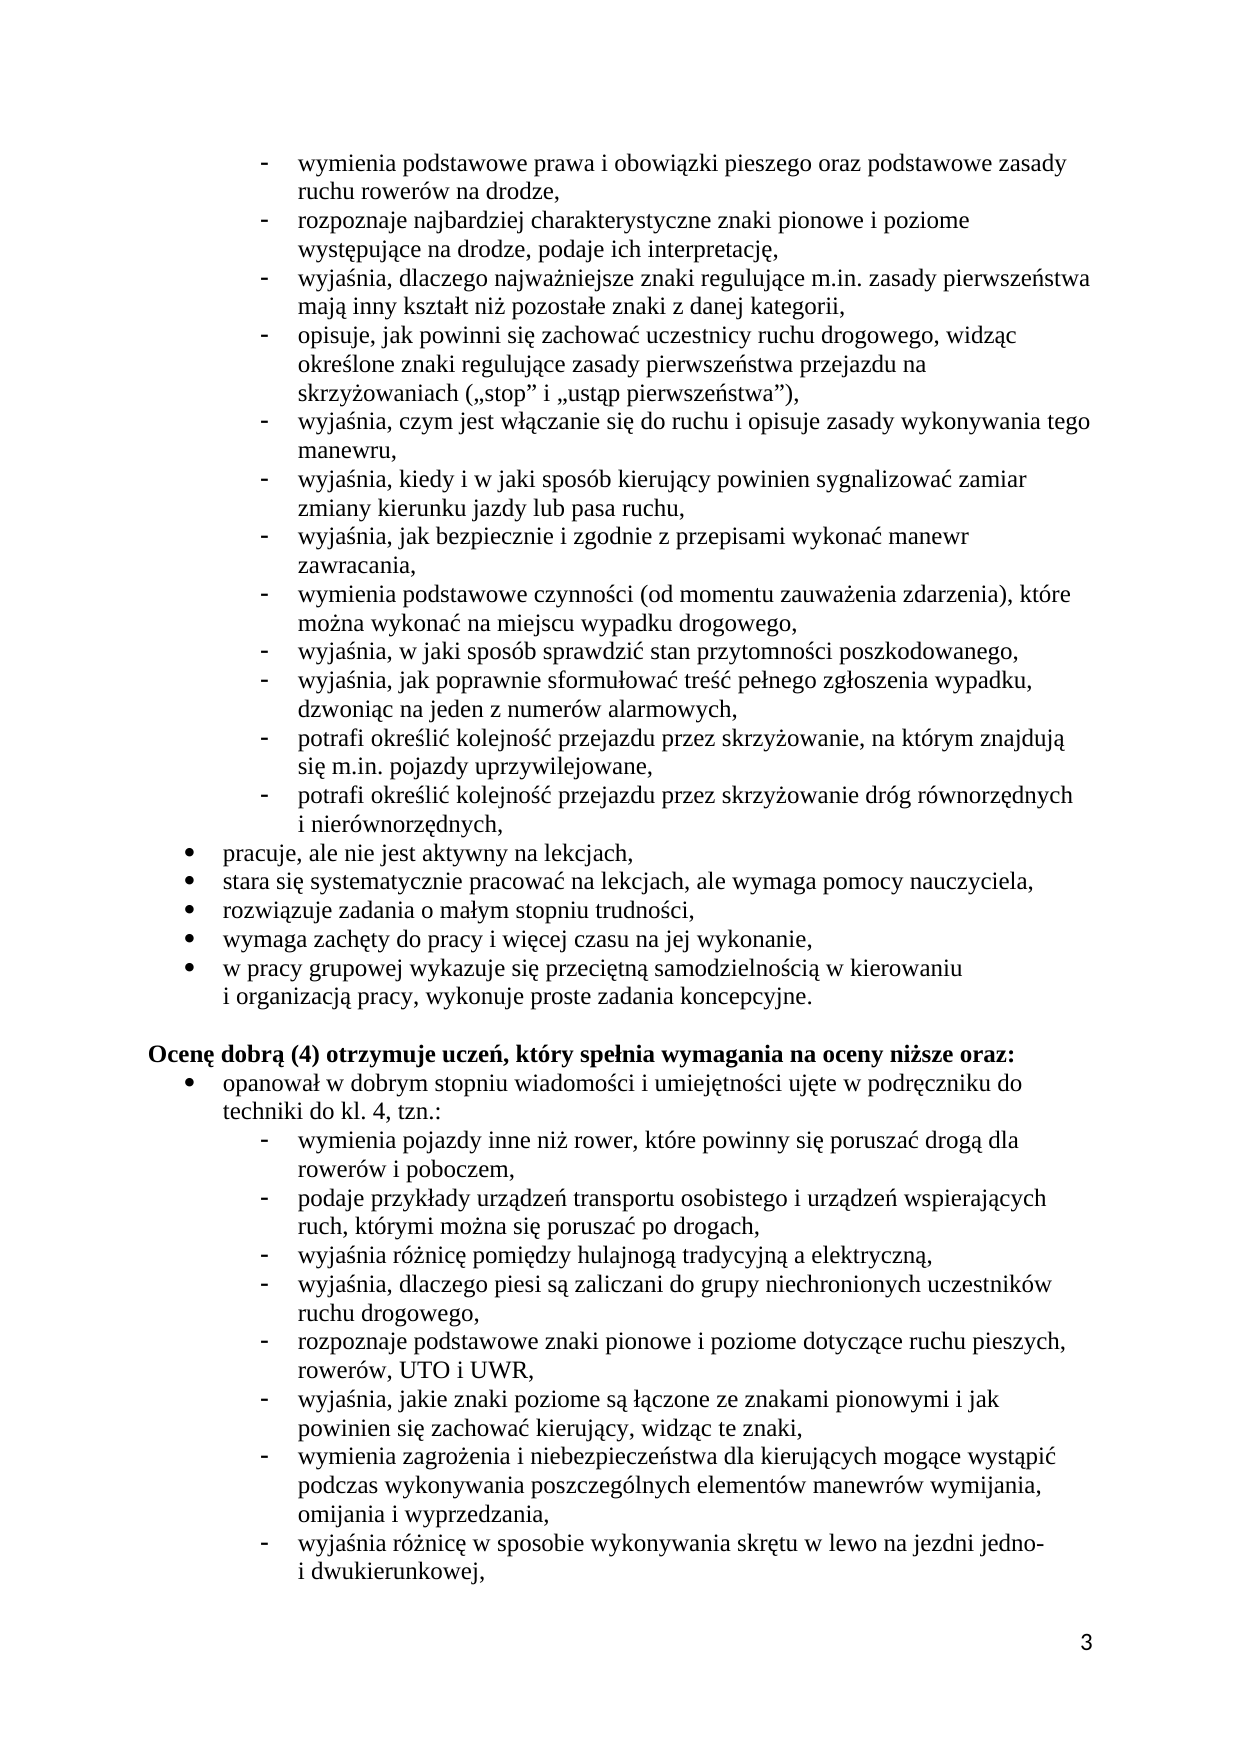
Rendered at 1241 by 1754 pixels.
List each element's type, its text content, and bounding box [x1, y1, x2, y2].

list potrafi określić kolejność przejazdu przez skrzyżowanie, na którym znajdują się m.in. pojazdy uprzywilejowane, [260, 723, 1093, 780]
list wyjaśnia, dlaczego piesi są zaliczani do grupy niechronionych uczestników ruchu drogowego, [260, 1269, 1093, 1326]
list wyjaśnia, dlaczego najważniejsze znaki regulujące m.in. zasady pierwszeństwa mają inny kształt niż pozostałe znaki z danej kategorii, [260, 263, 1093, 320]
list opisuje, jak powinni się zachować uczestnicy ruchu drogowego, widząc określone znaki regulujące zasady pierwszeństwa przejazdu na skrzyżowaniach („stop” i „ustąp pierwszeństwa”), [260, 320, 1093, 406]
list wymaga zachęty do pracy i więcej czasu na jej wykonanie, [185, 924, 1093, 953]
text Ocenę dobrą (4) otrzymuje uczeń, który spełnia wymagania na oceny niższe oraz: [148, 1039, 1093, 1068]
list podaje przykłady urządzeń transportu osobistego i urządzeń wspierających ruch, którymi można się poruszać po drogach, [260, 1183, 1093, 1240]
list pracuje, ale nie jest aktywny na lekcjach, [185, 838, 1093, 866]
list wyjaśnia, czym jest włączanie się do ruchu i opisuje zasady wykonywania tego manewru, [260, 406, 1093, 464]
list wyjaśnia, jak bezpiecznie i zgodnie z przepisami wykonać manewr zawracania, [260, 521, 1093, 579]
list wyjaśnia różnicę w sposobie wykonywania skrętu w lewo na jezdni jedno- i dwukierunkowej, [260, 1528, 1093, 1585]
list wymienia podstawowe czynności (od momentu zauważenia zdarzenia), które można wykonać na miejscu wypadku drogowego, [260, 579, 1093, 636]
list wyjaśnia, jakie znaki poziome są łączone ze znakami pionowymi i jak powinien się zachować kierujący, widząc te znaki, [260, 1384, 1093, 1441]
list wymienia pojazdy inne niż rower, które powinny się poruszać drogą dla rowerów i poboczem, [260, 1125, 1093, 1183]
list wymienia podstawowe prawa i obowiązki pieszego oraz podstawowe zasady ruchu rowerów na drodze, [260, 148, 1093, 205]
list rozpoznaje podstawowe znaki pionowe i poziome dotyczące ruchu pieszych, rowerów, UTO i UWR, [260, 1326, 1093, 1384]
list rozwiązuje zadania o małym stopniu trudności, [185, 895, 1093, 924]
list wyjaśnia, w jaki sposób sprawdzić stan przytomności poszkodowanego, [260, 636, 1093, 665]
list opanował w dobrym stopniu wiadomości i umiejętności ujęte w podręczniku do techniki do kl. 4, tzn.: [185, 1068, 1093, 1125]
list wymienia zagrożenia i niebezpieczeństwa dla kierujących mogące wystąpić podczas wykonywania poszczególnych elementów manewrów wymijania, omijania i wyprzedzania, [260, 1441, 1093, 1528]
list w pracy grupowej wykazuje się przeciętną samodzielnością w kierowaniu i organizacją pracy, wykonuje proste zadania koncepcyjne. [185, 953, 1093, 1010]
list potrafi określić kolejność przejazdu przez skrzyżowanie dróg równorzędnych i nierównorzędnych, [260, 780, 1093, 838]
list rozpoznaje najbardziej charakterystyczne znaki pionowe i poziome występujące na drodze, podaje ich interpretację, [260, 205, 1093, 263]
list stara się systematycznie pracować na lekcjach, ale wymaga pomocy nauczyciela, [185, 866, 1093, 895]
list wyjaśnia, jak poprawnie sformułować treść pełnego zgłoszenia wypadku, dzwoniąc na jeden z numerów alarmowych, [260, 665, 1093, 723]
list wyjaśnia, kiedy i w jaki sposób kierujący powinien sygnalizować zamiar zmiany kierunku jazdy lub pasa ruchu, [260, 464, 1093, 521]
list wyjaśnia różnicę pomiędzy hulajnogą tradycyjną a elektryczną, [260, 1240, 1093, 1269]
